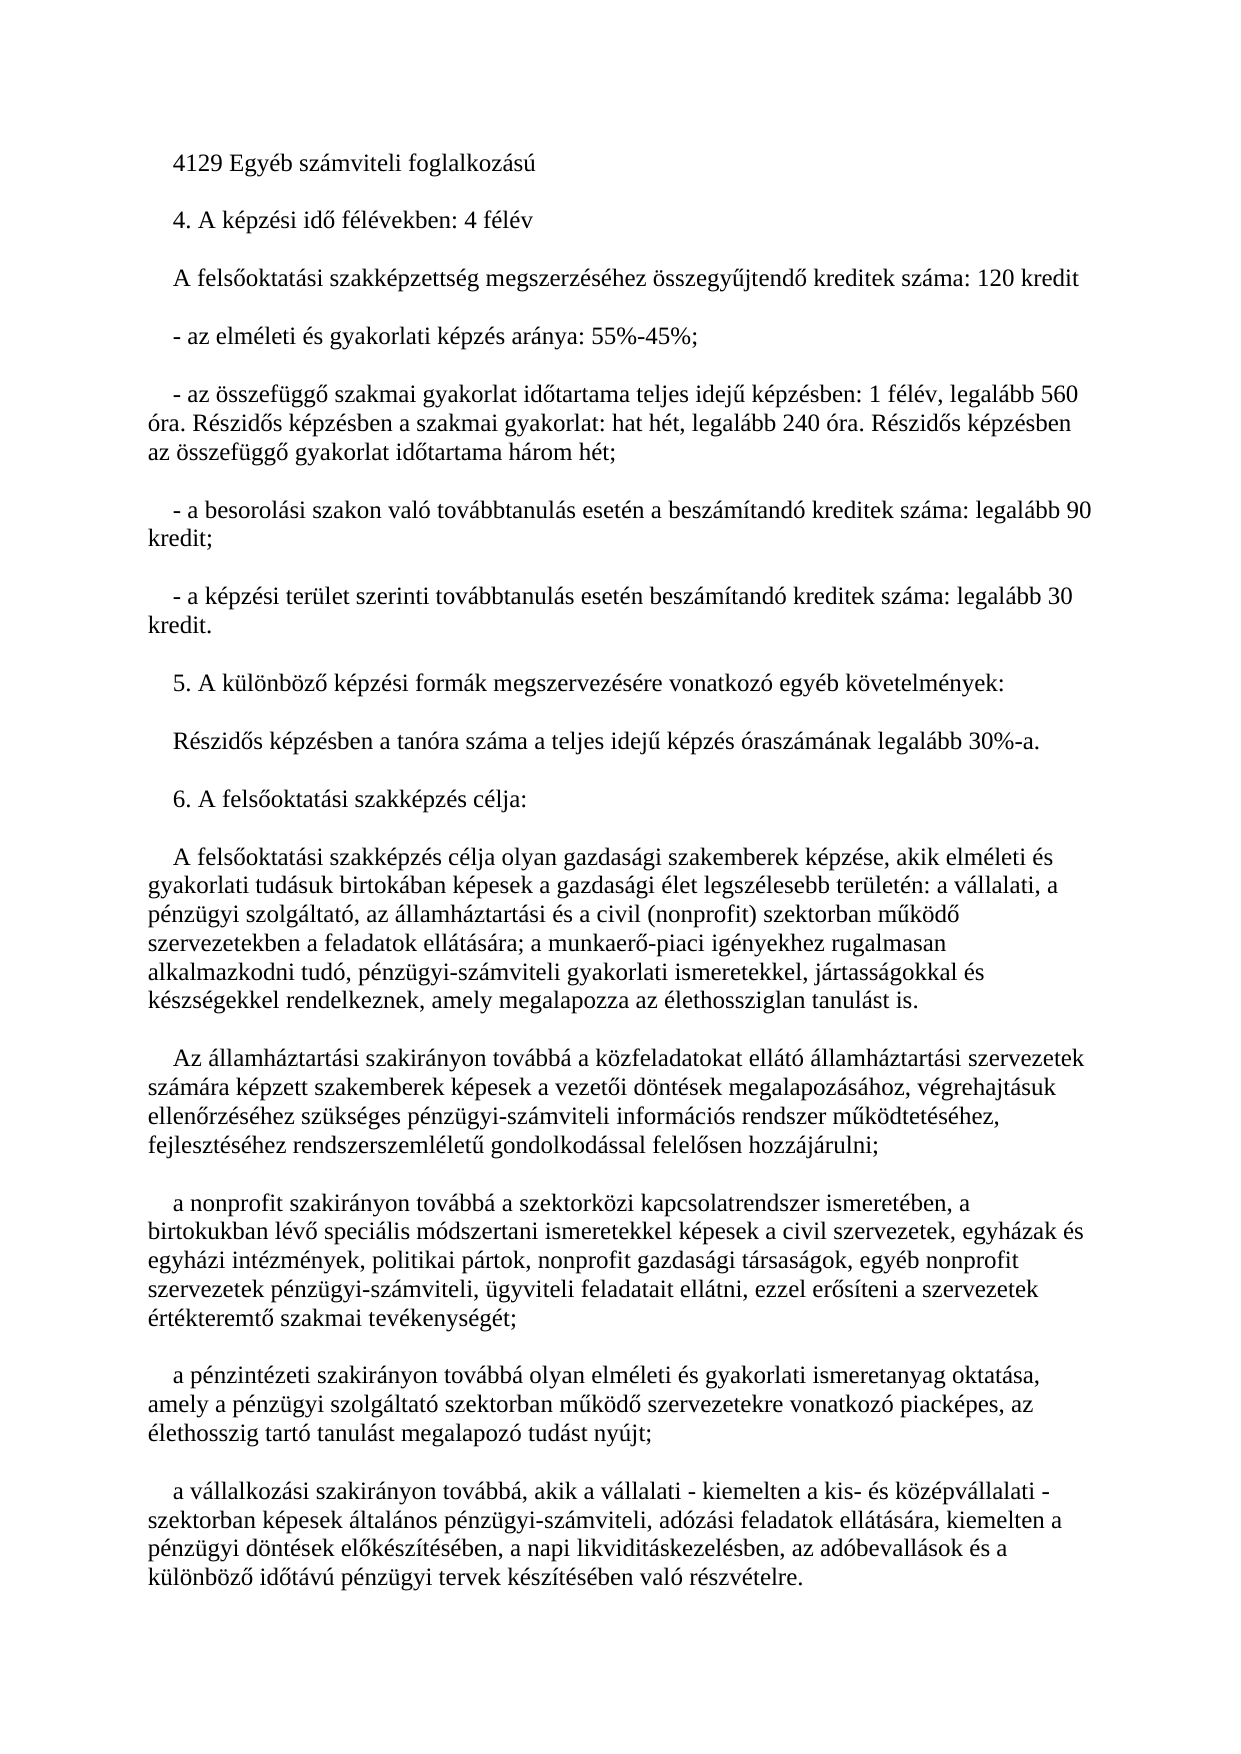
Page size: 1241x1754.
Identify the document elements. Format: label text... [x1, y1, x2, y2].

text 4129 Egyéb számviteli foglalkozású [148, 148, 1093, 176]
text Az államháztartási szakirányon továbbá a közfeladatokat ellátó államháztartási szervezetek számára képzett szakemberek képesek a vezetői döntések megalapozásához, végrehajtásuk ellenőrzéséhez szükséges pénzügyi-számviteli információs rendszer működtetéséhez, fejlesztéséhez rendszerszemléletű gondolkodással felelősen hozzájárulni; [148, 1043, 1093, 1158]
text 6. A felsőoktatási szakképzés célja: [148, 784, 1093, 813]
text - a besorolási szakon való továbbtanulás esetén a beszámítandó kreditek száma: legalább 90 kredit; [148, 495, 1093, 552]
text - a képzési terület szerinti továbbtanulás esetén beszámítandó kreditek száma: legalább 30 kredit. [148, 581, 1093, 639]
text A felsőoktatási szakképzettség megszerzéséhez összegyűjtendő kreditek száma: 120 kredit [148, 263, 1093, 292]
text a nonprofit szakirányon továbbá a szektorközi kapcsolatrendszer ismeretében, a birtokukban lévő speciális módszertani ismeretekkel képesek a civil szervezetek, egyházak és egyházi intézmények, politikai pártok, nonprofit gazdasági társaságok, egyéb nonprofit szervezetek pénzügyi-számviteli, ügyviteli feladatait ellátni, ezzel erősíteni a szervezetek értékteremtő szakmai tevékenységét; [148, 1188, 1093, 1331]
text - az összefüggő szakmai gyakorlat időtartama teljes idejű képzésben: 1 félév, legalább 560 óra. Részidős képzésben a szakmai gyakorlat: hat hét, legalább 240 óra. Részidős képzésben az összefüggő gyakorlat időtartama három hét; [148, 379, 1093, 466]
text a pénzintézeti szakirányon továbbá olyan elméleti és gyakorlati ismeretanyag oktatása, amely a pénzügyi szolgáltató szektorban működő szervezetekre vonatkozó piacképes, az élethosszig tartó tanulást megalapozó tudást nyújt; [148, 1361, 1093, 1447]
text a vállalkozási szakirányon továbbá, akik a vállalati - kiemelten a kis- és középvállalati - szektorban képesek általános pénzügyi-számviteli, adózási feladatok ellátására, kiemelten a pénzügyi döntések előkészítésében, a napi likviditáskezelésben, az adóbevallások és a különböző időtávú pénzügyi tervek készítésében való részvételre. [148, 1476, 1093, 1591]
text A felsőoktatási szakképzés célja olyan gazdasági szakemberek képzése, akik elméleti és gyakorlati tudásuk birtokában képesek a gazdasági élet legszélesebb területén: a vállalati, a pénzügyi szolgáltató, az államháztartási és a civil (nonprofit) szektorban működő szervezetekben a feladatok ellátására; a munkaerő-piaci igényekhez rugalmasan alkalmazkodni tudó, pénzügyi-számviteli gyakorlati ismeretekkel, jártasságokkal és készségekkel rendelkeznek, amely megalapozza az élethossziglan tanulást is. [148, 842, 1093, 1014]
text - az elméleti és gyakorlati képzés aránya: 55%-45%; [148, 321, 1093, 350]
text 4. A képzési idő félévekben: 4 félév [148, 206, 1093, 234]
text 5. A különböző képzési formák megszervezésére vonatkozó egyéb követelmények: [148, 668, 1093, 697]
text Részidős képzésben a tanóra száma a teljes idejű képzés óraszámának legalább 30%-a. [148, 726, 1093, 755]
